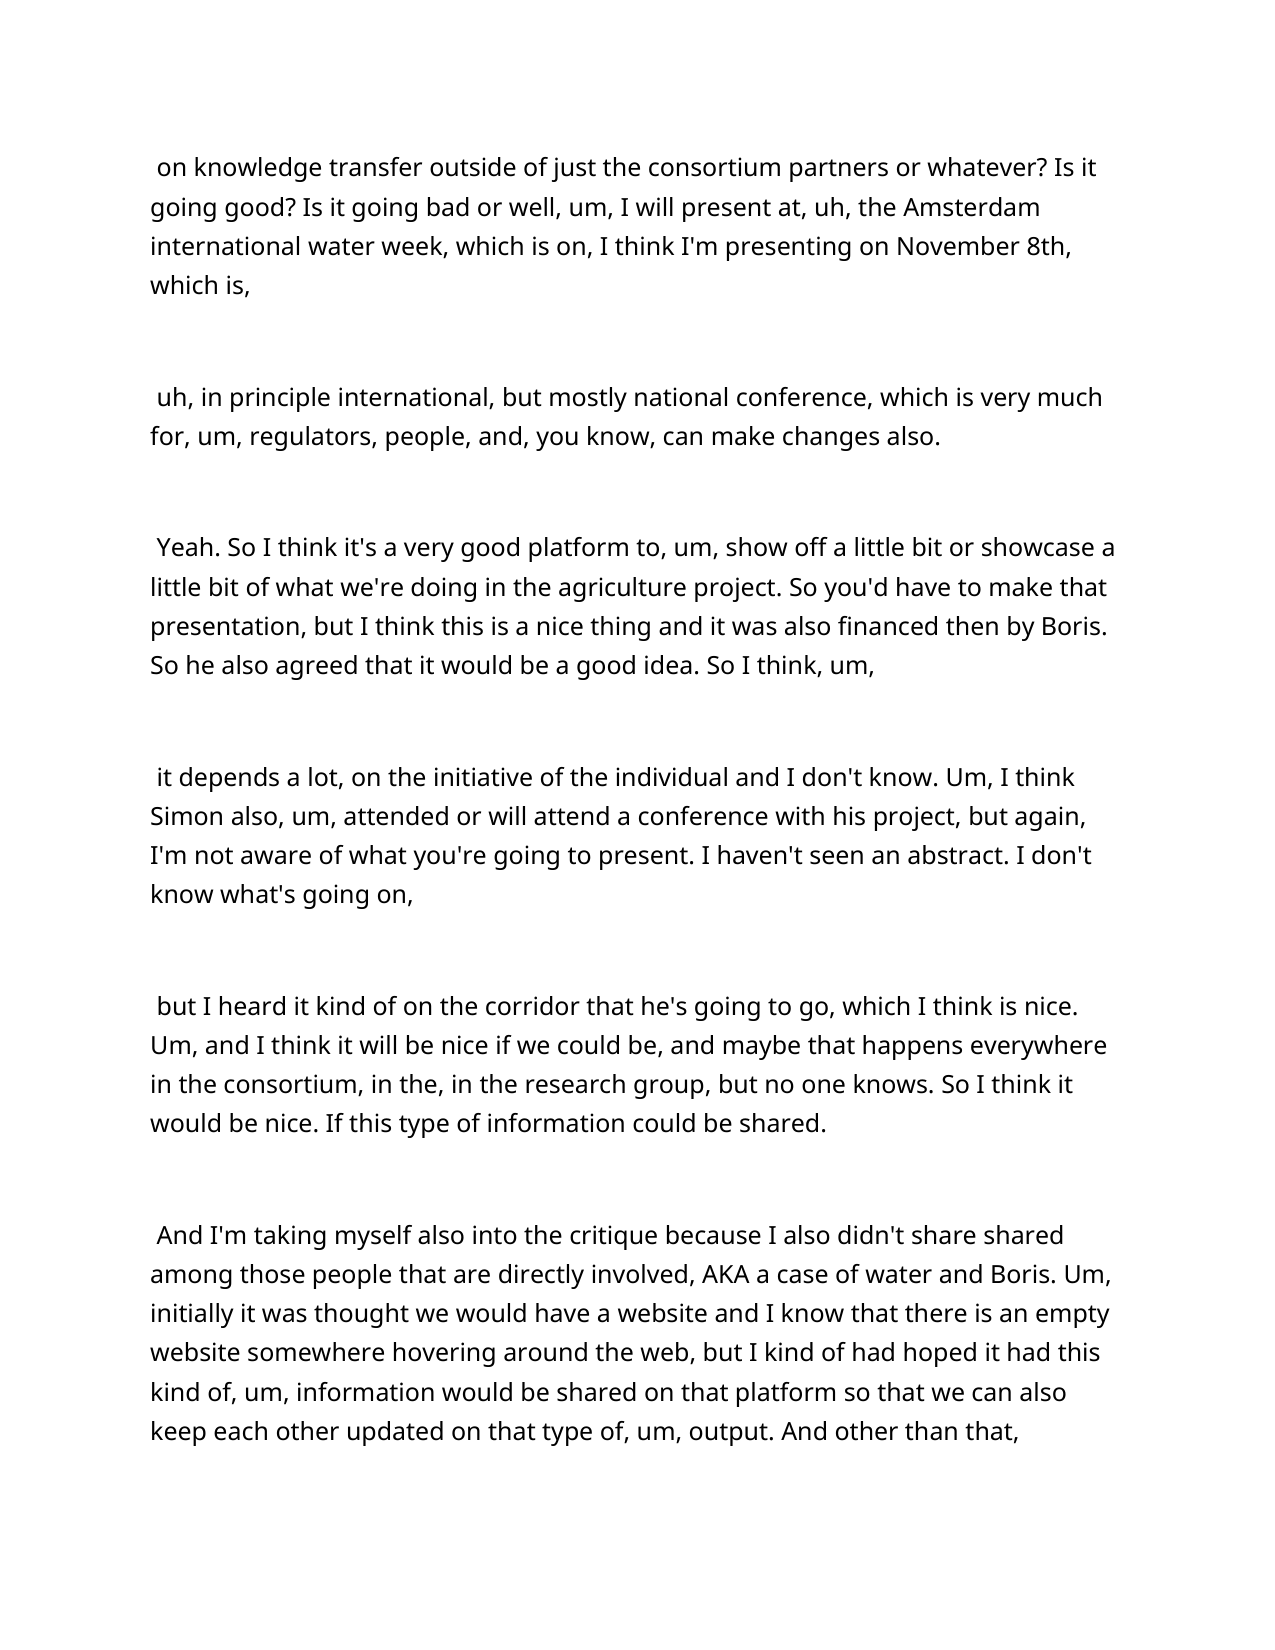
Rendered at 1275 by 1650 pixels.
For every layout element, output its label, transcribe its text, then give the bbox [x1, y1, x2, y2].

text but I heard it kind of on the corridor that he's going to go, which I think is nice. Um, and I think it will be nice if we could be, and maybe that happens everywhere in the consortium, in the, in the research group, but no one knows. So I think it would be nice. If this type of information could be shared. [150, 988, 1125, 1140]
text it depends a lot, on the initiative of the individual and I don't know. Um, I think Simon also, um, attended or will attend a conference with his project, but again, I'm not aware of what you're going to present. I haven't seen an abstract. I don't know what's going on, [150, 759, 1125, 911]
text uh, in principle international, but mostly national conference, which is very much for, um, regulators, people, and, you know, can make changes also. [150, 379, 1125, 452]
text Yeah. So I think it's a very good platform to, um, show off a little bit or showcase a little bit of what we're doing in the agriculture project. So you'd have to make that presentation, but I think this is a nice thing and it was also financed then by Boris. So he also agreed that it would be a good idea. So I think, um, [150, 530, 1125, 682]
text on knowledge transfer outside of just the consortium partners or whatever? Is it going good? Is it going bad or well, um, I will present at, uh, the Amsterdam international water week, which is on, I think I'm presenting on November 8th, which is, [150, 150, 1125, 302]
text And I'm taking myself also into the critique because I also didn't share shared among those people that are directly involved, AKA a case of water and Boris. Um, initially it was thought we would have a website and I know that there is an empty website somewhere hovering around the web, but I kind of had hoped it had this kind of, um, information would be shared on that platform so that we can also keep each other updated on that type of, um, output. And other than that, [150, 1217, 1125, 1447]
